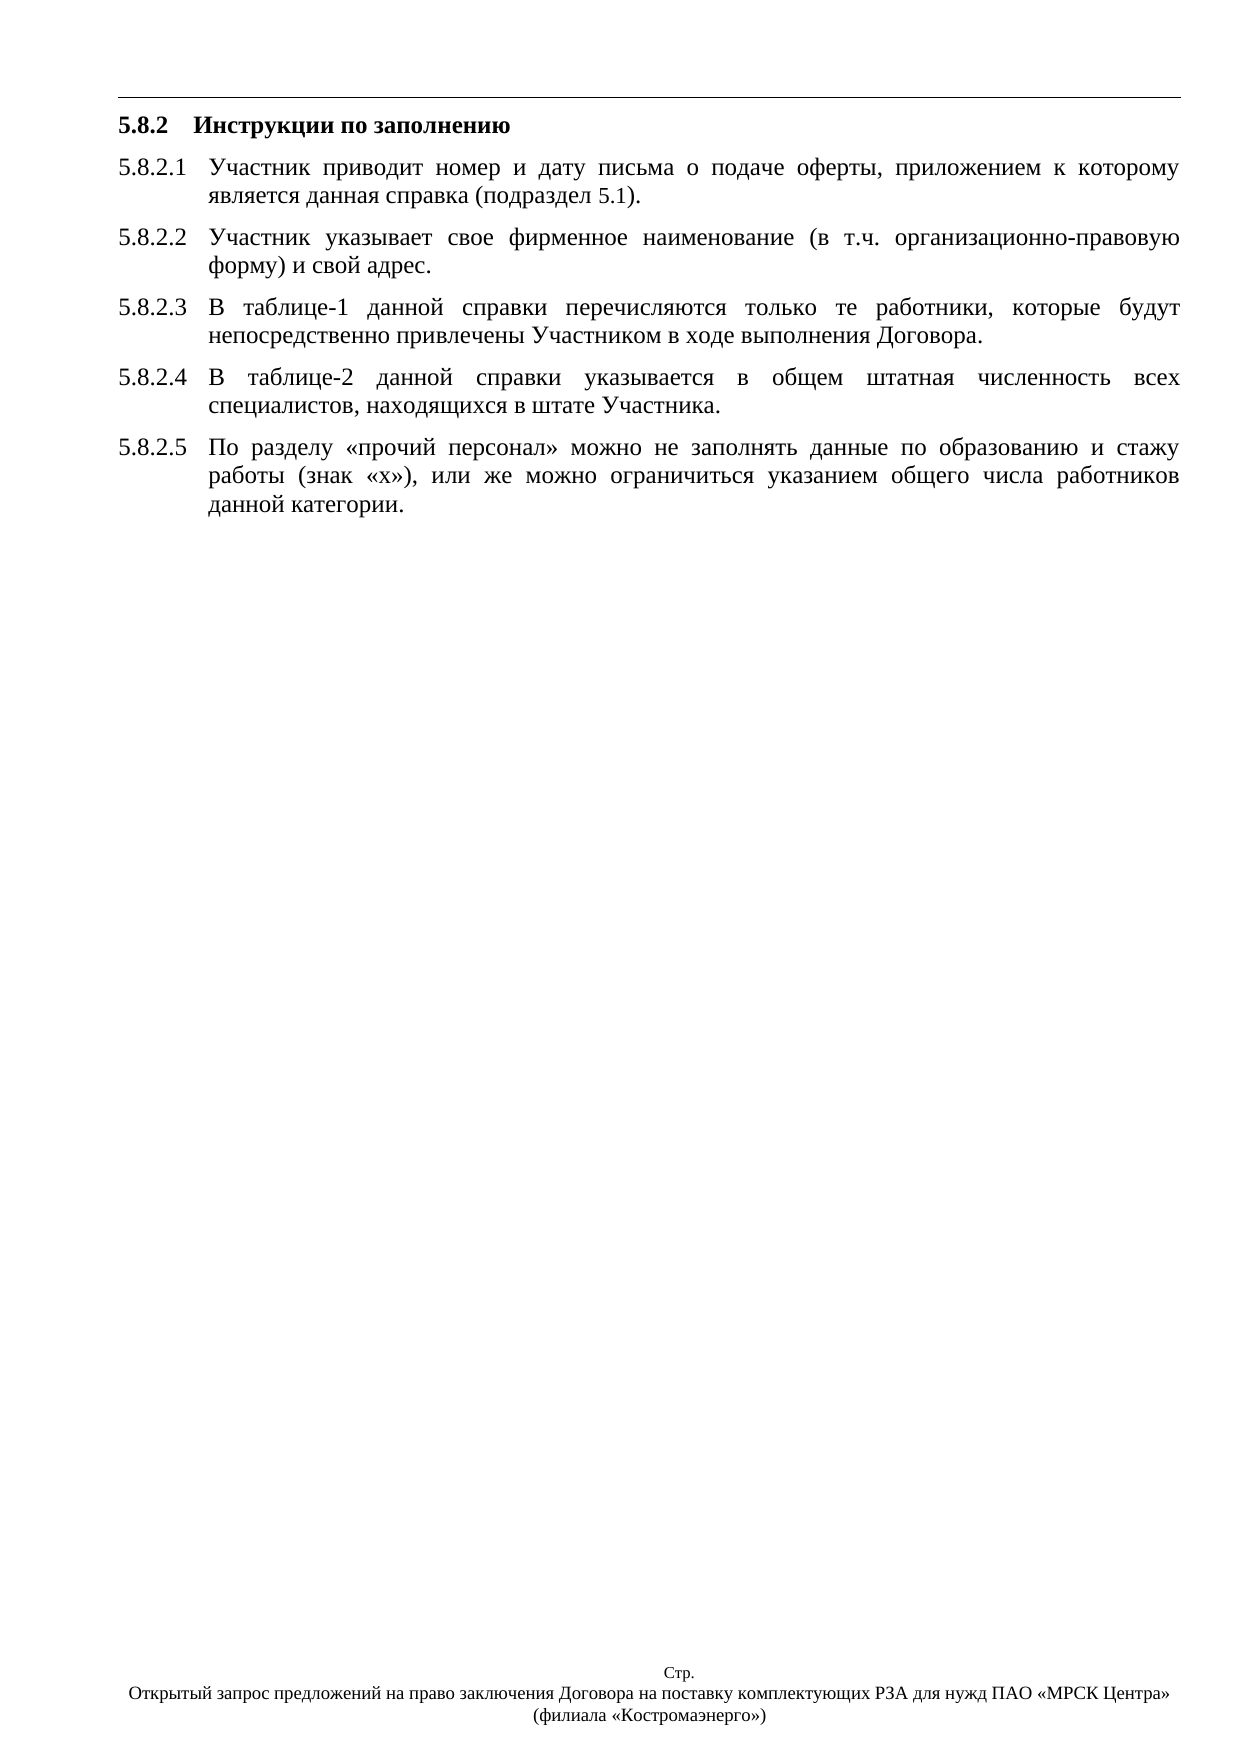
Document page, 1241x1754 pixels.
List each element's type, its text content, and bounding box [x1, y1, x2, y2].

subtitle Инструкции по заполнению [118, 111, 1181, 139]
list В таблице-2 данной справки указывается в общем штатная численность всех специалистов, находящихся в штате Участника. [118, 362, 1181, 419]
list По разделу «прочий персонал» можно не заполнять данные по образованию и стажу работы (знак «х»), или же можно ограничиться указанием общего числа работников данной категории. [118, 432, 1181, 518]
list Участник указывает свое фирменное наименование (в т.ч. организационно-правовую форму) и свой адрес. [118, 222, 1181, 279]
list Участник приводит номер и дату письма о подаче оферты, приложением к которому является данная справка (подраздел 5.1). [118, 152, 1181, 209]
list В таблице-1 данной справки перечисляются только те работники, которые будут непосредственно привлечены Участником в ходе выполнения Договора. [118, 292, 1181, 349]
